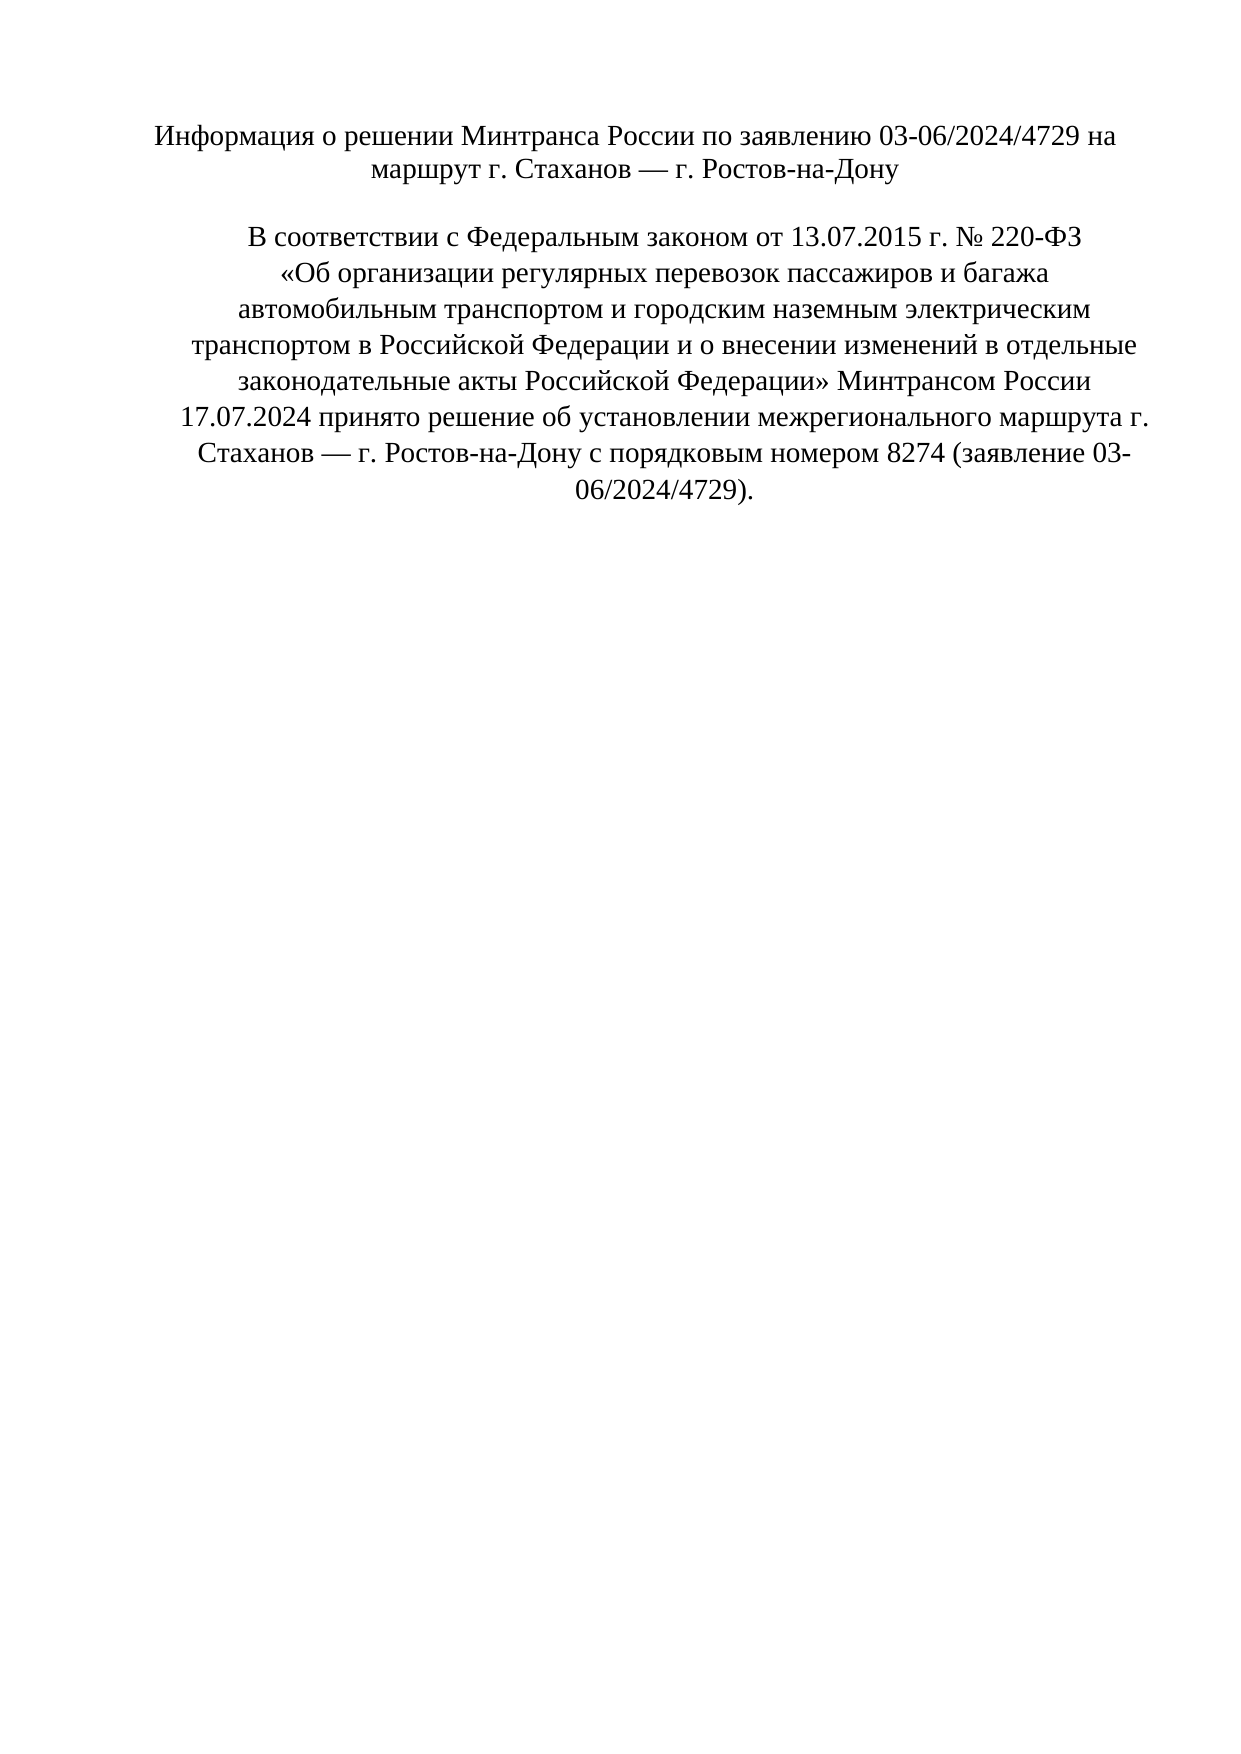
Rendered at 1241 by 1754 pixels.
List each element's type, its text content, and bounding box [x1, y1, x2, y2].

text В соответствии с Федеральным законом от 13.07.2015 г. № 220-ФЗ «Об организации регулярных перевозок пассажиров и багажа автомобильным транспортом и городским наземным электрическим транспортом в Российской Федерации и о внесении изменений в отдельные законодательные акты Российской Федерации» Минтрансом России 17.07.2024 принято решение об установлении межрегионального маршрута г. Стаханов — г. Ростов-на-Дону с порядковым номером 8274 (заявление 03-06/2024/4729). [177, 219, 1152, 505]
text Информация о решении Минтранса России по заявлению 03-06/2024/4729 на маршрут г. Стаханов — г. Ростов-на-Дону [118, 118, 1152, 185]
